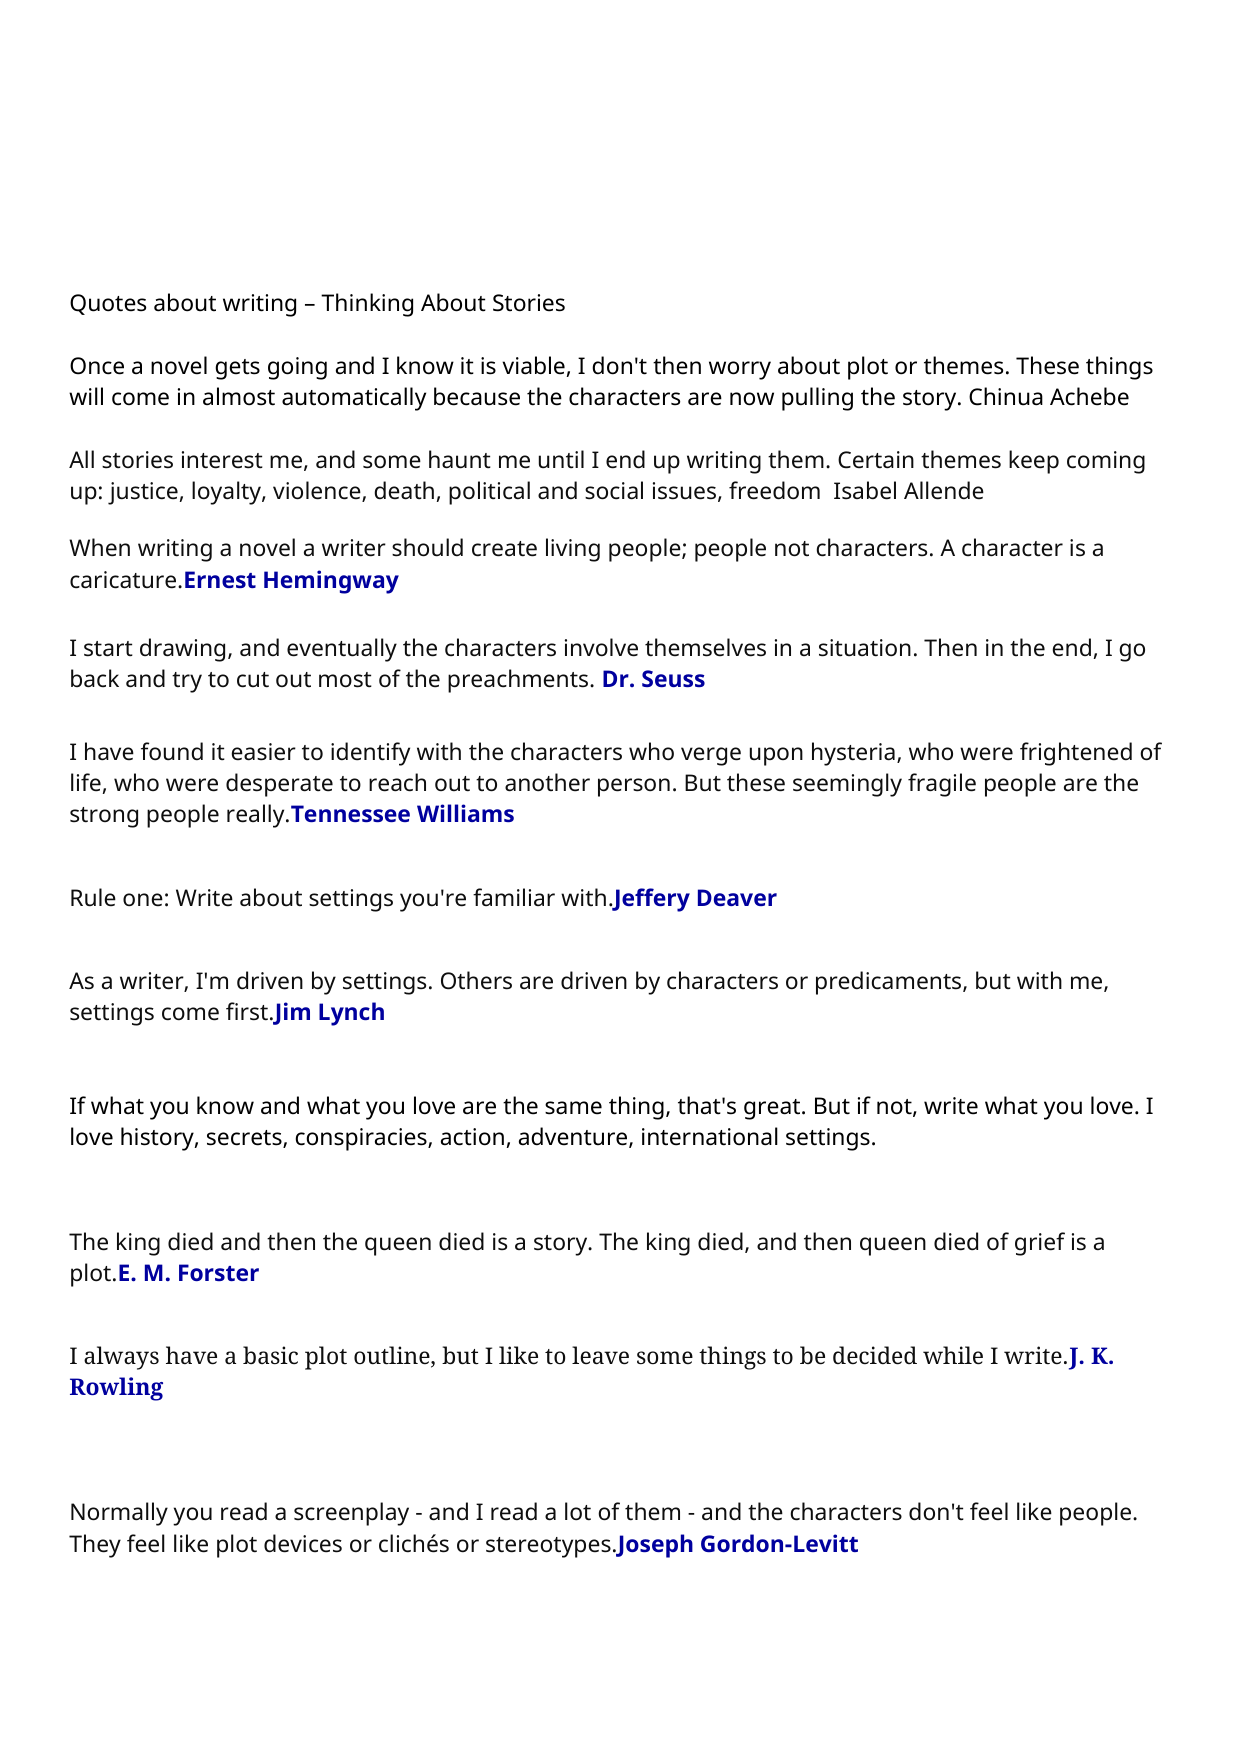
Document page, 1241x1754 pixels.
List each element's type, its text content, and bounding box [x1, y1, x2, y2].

text Once a novel gets going and I know it is viable, I don't then worry about plot or themes. These things will come in almost automatically because the characters are now pulling the story. Chinua Achebe [69, 350, 1165, 412]
text As a writer, I'm driven by settings. Others are driven by characters or predicaments, but with me, settings come first.Jim Lynch [69, 965, 1165, 1027]
text Quotes about writing – Thinking About Stories [69, 287, 1165, 318]
text If what you know and what you love are the same thing, that's great. But if not, write what you love. I love history, secrets, conspiracies, action, adventure, international settings. [69, 1090, 1165, 1152]
text The king died and then the queen died is a story. The king died, and then queen died of grief is a plot.E. M. Forster [69, 1225, 1165, 1288]
text I have found it easier to identify with the characters who verge upon hysteria, who were frightened of life, who were desperate to reach out to another person. But these seemingly fragile people are the strong people really.Tennessee Williams [69, 736, 1165, 829]
text I always have a basic plot outline, but I like to leave some things to be decided while I write.J. K. Rowling [69, 1340, 1165, 1402]
text When writing a novel a writer should create living people; people not characters. A character is a caricature.Ernest Hemingway [69, 532, 1165, 595]
text Rule one: Write about settings you're familiar with.Jeffery Deaver [69, 882, 1165, 913]
text Normally you read a screenplay - and I read a lot of them - and the characters don't feel like people. They feel like plot devices or clichés or stereotypes.Joseph Gordon-Levitt [69, 1496, 1165, 1559]
text All stories interest me, and some haunt me until I end up writing them. Certain themes keep coming up: justice, loyalty, violence, death, political and social issues, freedom Isabel Allende [69, 443, 1165, 506]
text I start drawing, and eventually the characters involve themselves in a situation. Then in the end, I go back and try to cut out most of the preachments. Dr. Seuss [69, 632, 1165, 694]
